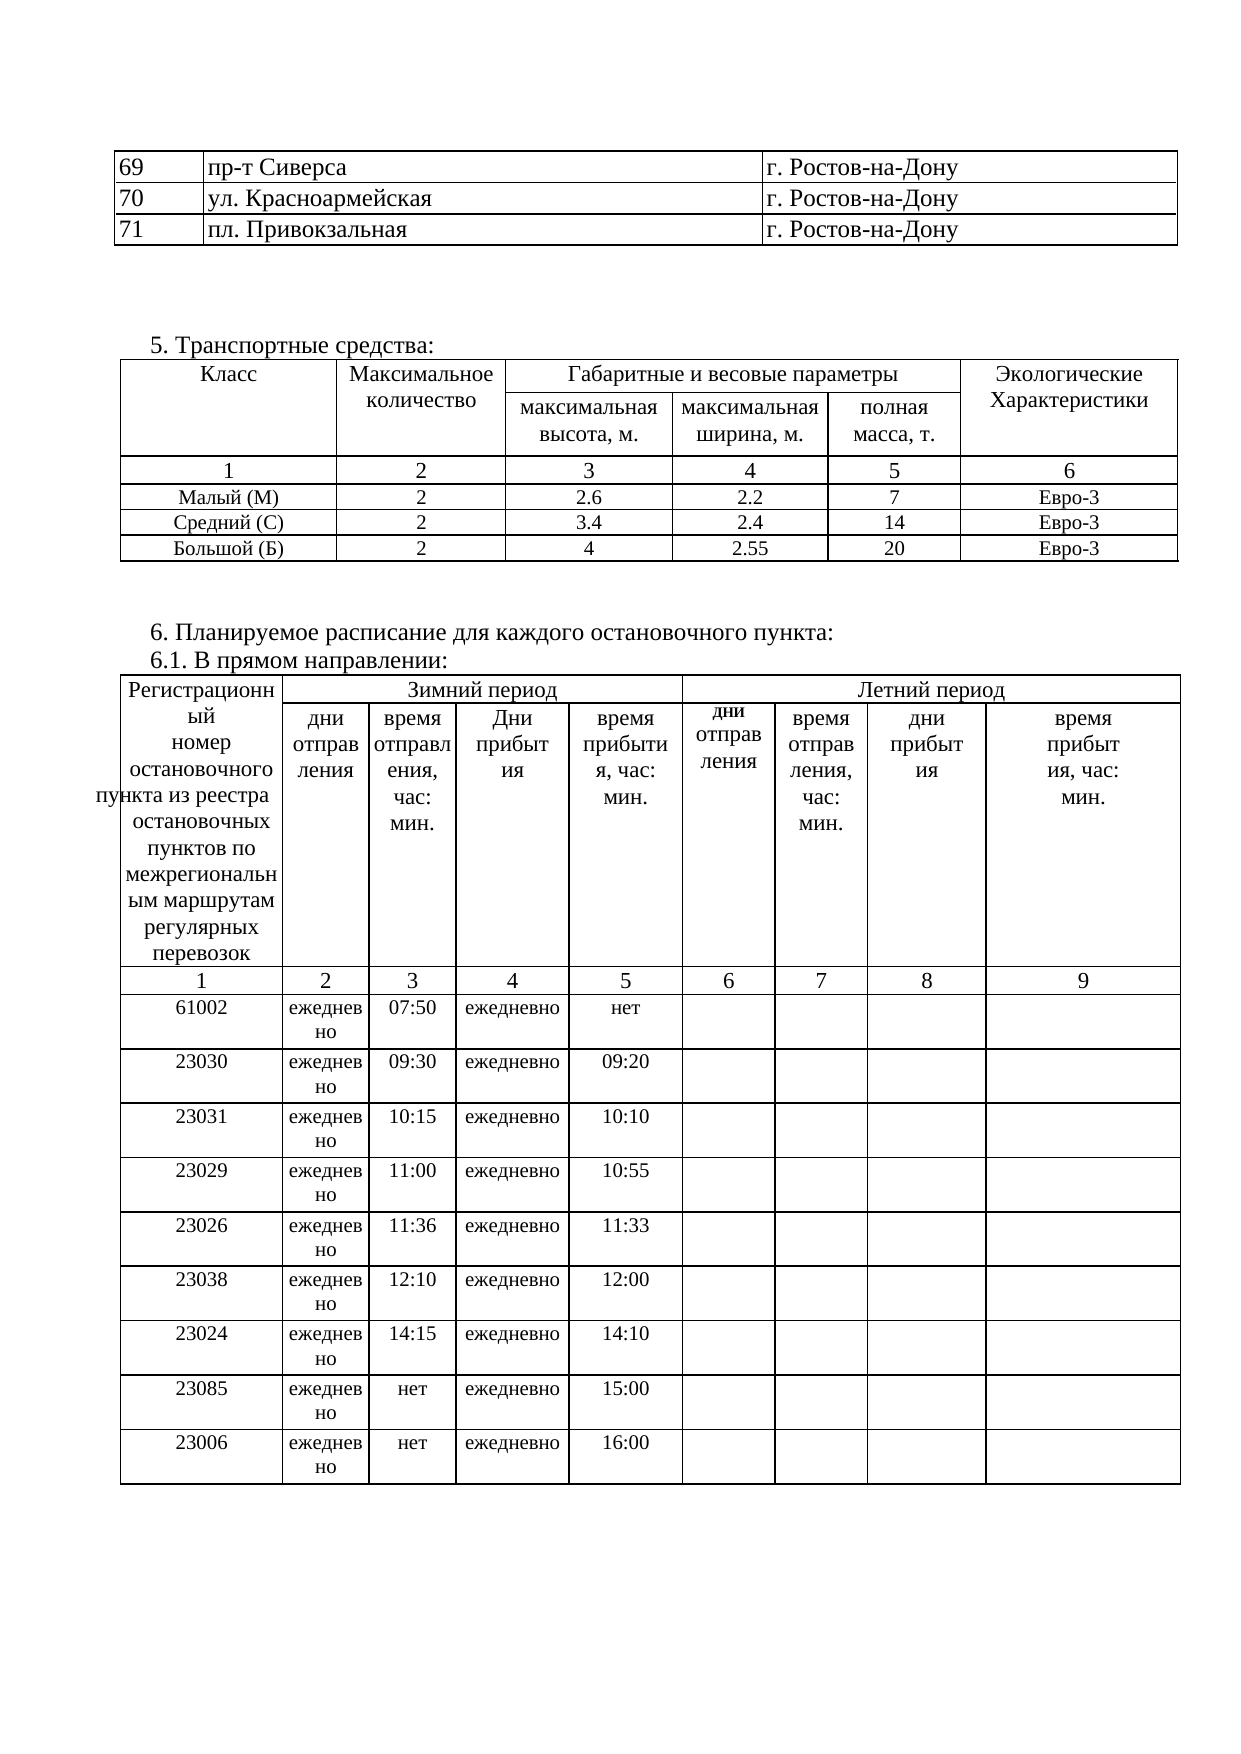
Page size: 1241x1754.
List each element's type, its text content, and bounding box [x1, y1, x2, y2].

table_cell время отправ ления, час: мин. [776, 704, 867, 966]
table_cell [683, 1376, 774, 1428]
table_cell [868, 1376, 985, 1428]
table_cell максимальная ширина, м. [673, 393, 827, 455]
table_cell 3.4 [506, 510, 672, 534]
table_cell 2.55 [673, 536, 827, 560]
table_cell 23030 [121, 1050, 282, 1102]
table_cell г. Ростов-на-Дону [763, 213, 1177, 244]
table_cell 07:50 [370, 995, 455, 1048]
table_cell 23024 [121, 1321, 282, 1374]
table_cell 5 [829, 457, 960, 483]
table_cell 8 [868, 967, 985, 993]
table_cell пл. Привокзальная [204, 215, 762, 244]
table_cell максимальная высота, м. [506, 393, 672, 455]
table_cell 70 [115, 183, 203, 213]
table_cell [683, 1213, 774, 1265]
table_cell 71 [115, 214, 203, 244]
table_cell [987, 1321, 1180, 1374]
table_header Регистрационный номер остановочного пункта из реестра остановочных пунктов по межрегиональным маршрутам регулярных перевозок [121, 676, 282, 966]
table_cell нет [370, 1376, 455, 1428]
table_cell пр-т Сиверса [204, 152, 762, 181]
table_cell 14:10 [570, 1321, 682, 1374]
table_cell ежедневно [457, 1050, 568, 1102]
table_cell Евро-3 [961, 536, 1177, 560]
table_cell [776, 995, 867, 1048]
table_cell нет [570, 995, 682, 1048]
table_cell 5 [570, 967, 682, 993]
table_cell ежедневно [457, 1104, 568, 1157]
table_cell г. Ростов-на-Дону [763, 181, 1177, 213]
table_cell ежедневно [457, 1158, 568, 1211]
table_cell г. Ростов-на-Дону [763, 152, 1177, 181]
table_header Габаритные и весовые параметры [506, 360, 960, 392]
table_cell Большой (Б) [121, 536, 336, 560]
table_cell 12:00 [570, 1267, 682, 1320]
table_cell [868, 1321, 985, 1374]
table_cell ежедневно [457, 1267, 568, 1320]
table_cell время прибыт ия, час: мин. [987, 704, 1180, 966]
table_cell 09:20 [570, 1050, 682, 1102]
table_cell 7 [829, 485, 960, 509]
table_cell 2 [337, 536, 505, 560]
table_cell 9 [987, 967, 1180, 993]
table_cell 7 [776, 967, 867, 993]
table_cell [776, 1158, 867, 1211]
table_cell 3 [506, 457, 672, 483]
table_cell [683, 1050, 774, 1102]
table_cell [683, 1430, 774, 1483]
table_cell [868, 1267, 985, 1320]
table_cell ежедневно [457, 1376, 568, 1428]
table_cell [868, 1050, 985, 1102]
table_cell ежедневно [283, 1267, 368, 1320]
table_cell дни отправ ления [283, 704, 368, 966]
table_cell ежедневно [457, 1321, 568, 1374]
table_cell 23085 [121, 1376, 282, 1428]
table_cell ул. Красноармейская [204, 183, 762, 213]
table_cell [987, 1376, 1180, 1428]
table_cell [987, 1104, 1180, 1157]
text 5. Транспортные средства: [150, 330, 1090, 358]
table_cell 23026 [121, 1213, 282, 1265]
table_header Летний период [683, 676, 1180, 702]
table_cell [868, 1158, 985, 1211]
table_cell 1 [121, 967, 282, 993]
table_cell 4 [673, 457, 827, 483]
table_cell [683, 1104, 774, 1157]
table_cell [776, 1050, 867, 1102]
table_cell время прибыти я, час: мин. [570, 704, 682, 966]
table_cell ежедневно [283, 1321, 368, 1374]
table_cell 10:55 [570, 1158, 682, 1211]
table_cell ДНИ отправ ления [683, 704, 774, 966]
table_cell Евро-3 [961, 485, 1177, 509]
table_header Класс [121, 360, 336, 455]
table_cell [868, 1213, 985, 1265]
table_cell [987, 1267, 1180, 1320]
table_cell 2 [283, 967, 368, 993]
table_cell нет [370, 1430, 455, 1483]
table_cell 14 [829, 510, 960, 534]
table_cell [987, 1050, 1180, 1102]
table_cell ежедневно [283, 1213, 368, 1265]
table_cell ежедневно [283, 1158, 368, 1211]
text 6.1. В прямом направлении: [150, 645, 1090, 674]
table_cell 2 [337, 510, 505, 534]
table_cell ежедневно [283, 1104, 368, 1157]
table_cell [776, 1376, 867, 1428]
table_cell 11:00 [370, 1158, 455, 1211]
table_cell [776, 1104, 867, 1157]
table_cell [776, 1267, 867, 1320]
table_cell [776, 1321, 867, 1374]
table_header Максимальное количество [337, 360, 505, 455]
table_cell 2.4 [673, 510, 827, 534]
table_cell 2 [337, 485, 505, 509]
table_cell ежедневно [457, 1430, 568, 1483]
table_cell ежедневно [457, 1213, 568, 1265]
table_cell ежедневно [283, 1050, 368, 1102]
table_header Экологические Характеристики [961, 360, 1177, 455]
table_cell [868, 995, 985, 1048]
table_cell 1 [121, 457, 336, 483]
table_cell 23006 [121, 1430, 282, 1483]
table_cell [776, 1213, 867, 1265]
table_cell 11:36 [370, 1213, 455, 1265]
table_cell Малый (М) [121, 485, 336, 509]
table_cell 11:33 [570, 1213, 682, 1265]
table_cell [683, 1321, 774, 1374]
table_cell Средний (С) [121, 510, 336, 534]
table_cell 2.6 [506, 485, 672, 509]
table_cell ежедневно [283, 995, 368, 1048]
table_header Зимний период [283, 676, 682, 702]
table_cell ежедневно [283, 1376, 368, 1428]
table_cell [776, 1430, 867, 1483]
table_cell Евро-3 [961, 510, 1177, 534]
table_cell [683, 1267, 774, 1320]
table_cell 16:00 [570, 1430, 682, 1483]
table_cell [683, 995, 774, 1048]
table_cell 20 [829, 536, 960, 560]
table_cell 69 [115, 152, 203, 181]
table_cell 09:30 [370, 1050, 455, 1102]
table_cell 12:10 [370, 1267, 455, 1320]
table_cell [987, 995, 1180, 1048]
table_cell [987, 1213, 1180, 1265]
table_cell полная масса, т. [829, 393, 960, 455]
table_cell время отправл ения, час: мин. [370, 704, 455, 966]
table_cell ежедневно [457, 995, 568, 1048]
table_cell ежедневно [283, 1430, 368, 1483]
table_cell 10:15 [370, 1104, 455, 1157]
table_cell 61002 [121, 995, 282, 1048]
text 6. Планируемое расписание для каждого остановочного пункта: [150, 617, 1090, 645]
table_cell 15:00 [570, 1376, 682, 1428]
table_cell [868, 1104, 985, 1157]
table_cell 23029 [121, 1158, 282, 1211]
table_cell 6 [961, 457, 1177, 483]
table_cell 23038 [121, 1267, 282, 1320]
table_cell дни прибыт ия [868, 704, 985, 966]
table_cell 2 [337, 457, 505, 483]
table_cell 3 [370, 967, 455, 993]
table_cell [868, 1430, 985, 1483]
table_cell 4 [506, 536, 672, 560]
table_cell Дни прибыт ия [457, 704, 568, 966]
table_cell 23031 [121, 1104, 282, 1157]
table_cell 14:15 [370, 1321, 455, 1374]
table_cell 4 [457, 967, 568, 993]
table_cell 10:10 [570, 1104, 682, 1157]
table_cell [683, 1158, 774, 1211]
table_cell [987, 1430, 1180, 1483]
table_cell [987, 1158, 1180, 1211]
table_cell 6 [683, 967, 774, 993]
table_cell 2.2 [673, 485, 827, 509]
